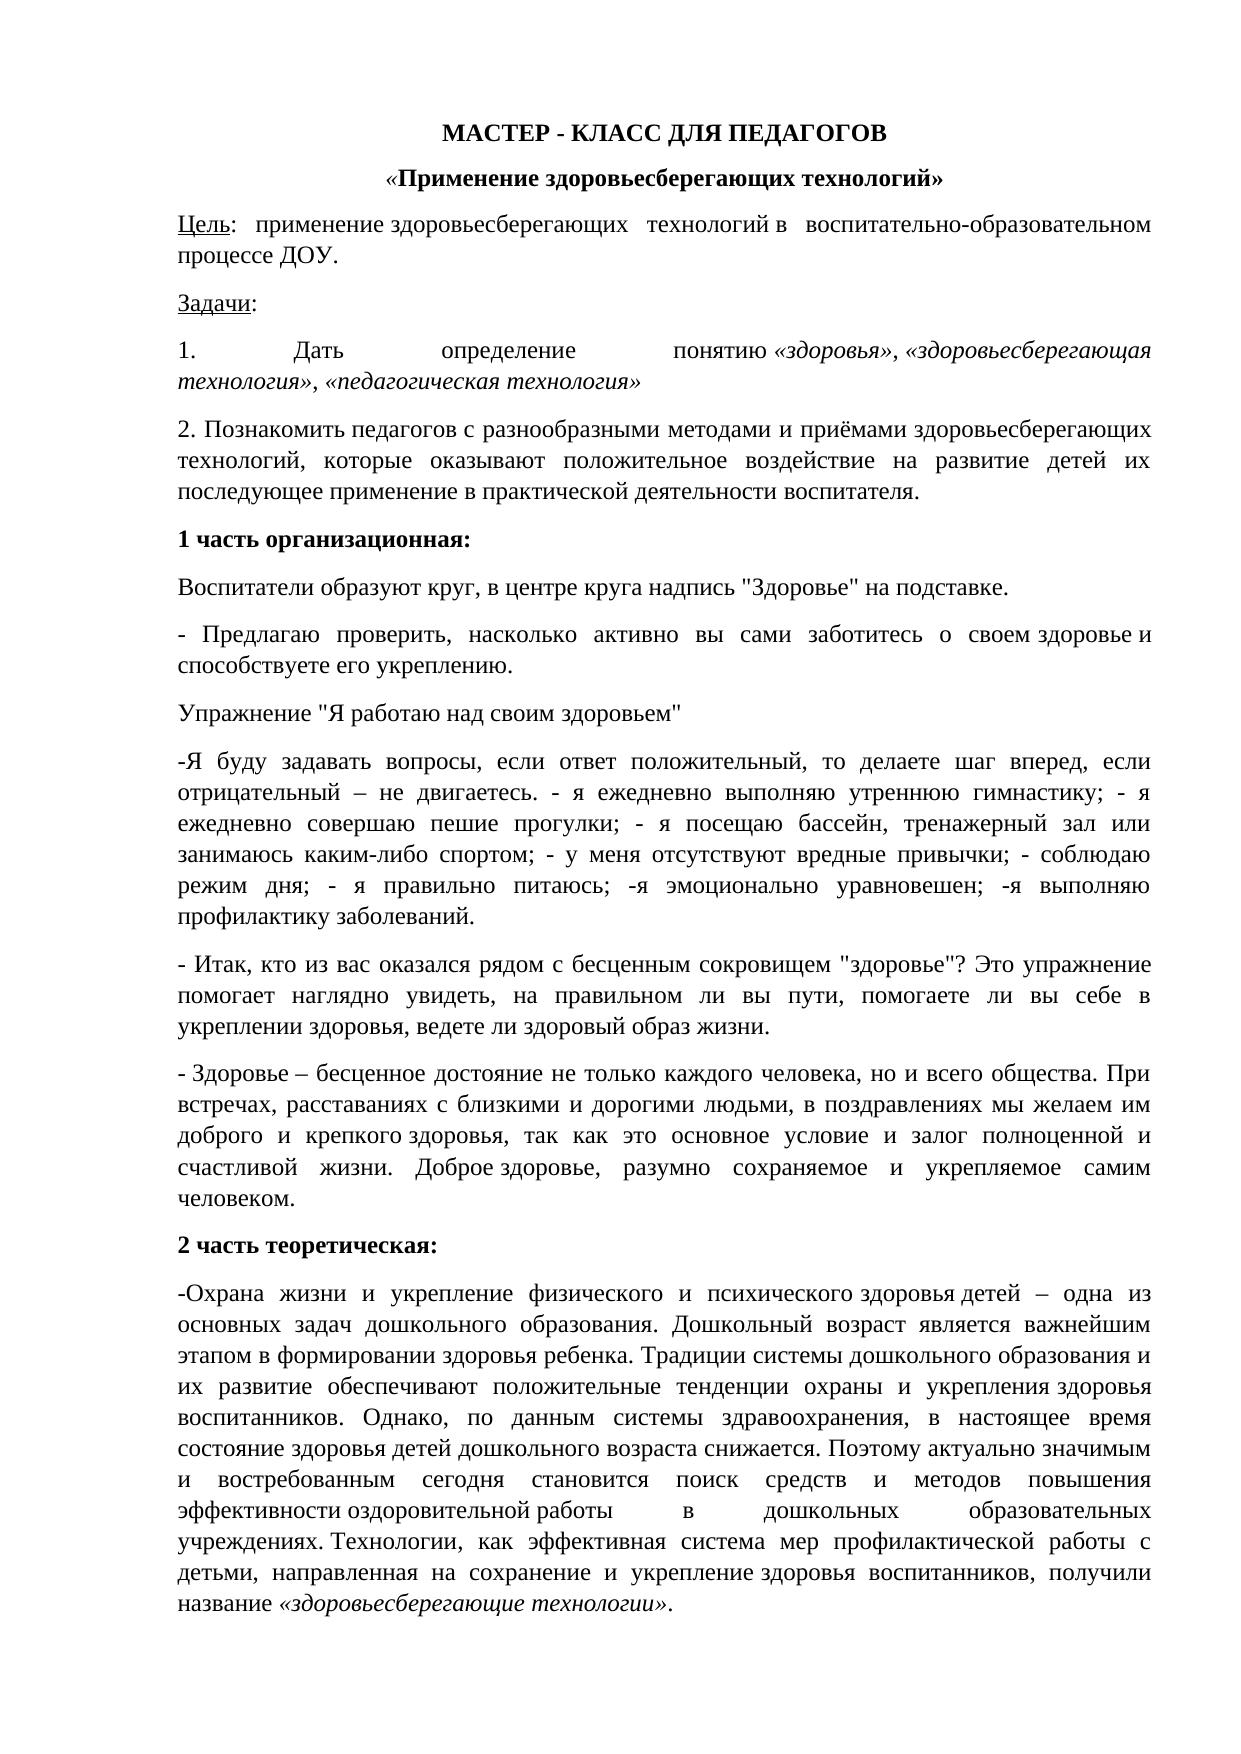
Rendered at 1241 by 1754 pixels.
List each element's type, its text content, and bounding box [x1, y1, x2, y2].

text - Предлагаю проверить, насколько активно вы сами заботитесь о своем здоровье и способствуете его укреплению. [177, 619, 1152, 679]
text 1. Дать определение понятию «здоровья», «здоровьесберегающая технология», «педагогическая технология» [177, 335, 1152, 395]
text 2 часть теоретическая: [177, 1230, 1152, 1259]
text Воспитатели образуют круг, в центре круга надпись "Здоровье" на подставке. [177, 572, 1152, 600]
text Упражнение "Я работаю над своим здоровьем" [177, 698, 1152, 727]
text - Итак, кто из вас оказался рядом с бесценным сокровищем "здоровье"? Это упражнение помогает наглядно увидеть, на правильном ли вы пути, помогаете ли вы себе в укреплении здоровья, ведете ли здоровый образ жизни. [177, 949, 1152, 1039]
text МАСТЕР - КЛАСС ДЛЯ ПЕДАГОГОВ [177, 118, 1152, 147]
text - Здоровье – бесценное достояние не только каждого человека, но и всего общества. При встречах, расставаниях с близкими и дорогими людьми, в поздравлениях мы желаем им доброго и крепкого здоровья, так как это основное условие и залог полноценной и счастливой жизни. Доброе здоровье, разумно сохраняемое и укрепляемое самим человеком. [177, 1058, 1152, 1211]
text «Применение здоровьесберегающих технологий» [177, 163, 1152, 192]
text Цель: применение здоровьесберегающих технологий в воспитательно-образовательном процессе ДОУ. [177, 209, 1152, 269]
text Задачи: [177, 288, 1152, 316]
text 2. Познакомить педагогов с разнообразными методами и приёмами здоровьесберегающих технологий, которые оказывают положительное воздействие на развитие детей их последующее применение в практической деятельности воспитателя. [177, 414, 1152, 505]
text -Охрана жизни и укрепление физического и психического здоровья детей – одна из основных задач дошкольного образования. Дошкольный возраст является важнейшим этапом в формировании здоровья ребенка. Традиции системы дошкольного образования и их развитие обеспечивают положительные тенденции охраны и укрепления здоровья воспитанников. Однако, по данным системы здравоохранения, в настоящее время состояние здоровья детей дошкольного возраста снижается. Поэтому актуально значимым и востребованным сегодня становится поиск средств и методов повышения эффективности оздоровительной работы в дошкольных образовательных учреждениях. Технологии, как эффективная система мер профилактической работы с детьми, направленная на сохранение и укрепление здоровья воспитанников, получили название «здоровьесберегающие технологии». [177, 1278, 1152, 1617]
text -Я буду задавать вопросы, если ответ положительный, то делаете шаг вперед, если отрицательный – не двигаетесь. - я ежедневно выполняю утреннюю гимнастику; - я ежедневно совершаю пешие прогулки; - я посещаю бассейн, тренажерный зал или занимаюсь каким-либо спортом; - у меня отсутствуют вредные привычки; - соблюдаю режим дня; - я правильно питаюсь; -я эмоционально уравновешен; -я выполняю профилактику заболеваний. [177, 746, 1152, 930]
text 1 часть организационная: [177, 524, 1152, 553]
